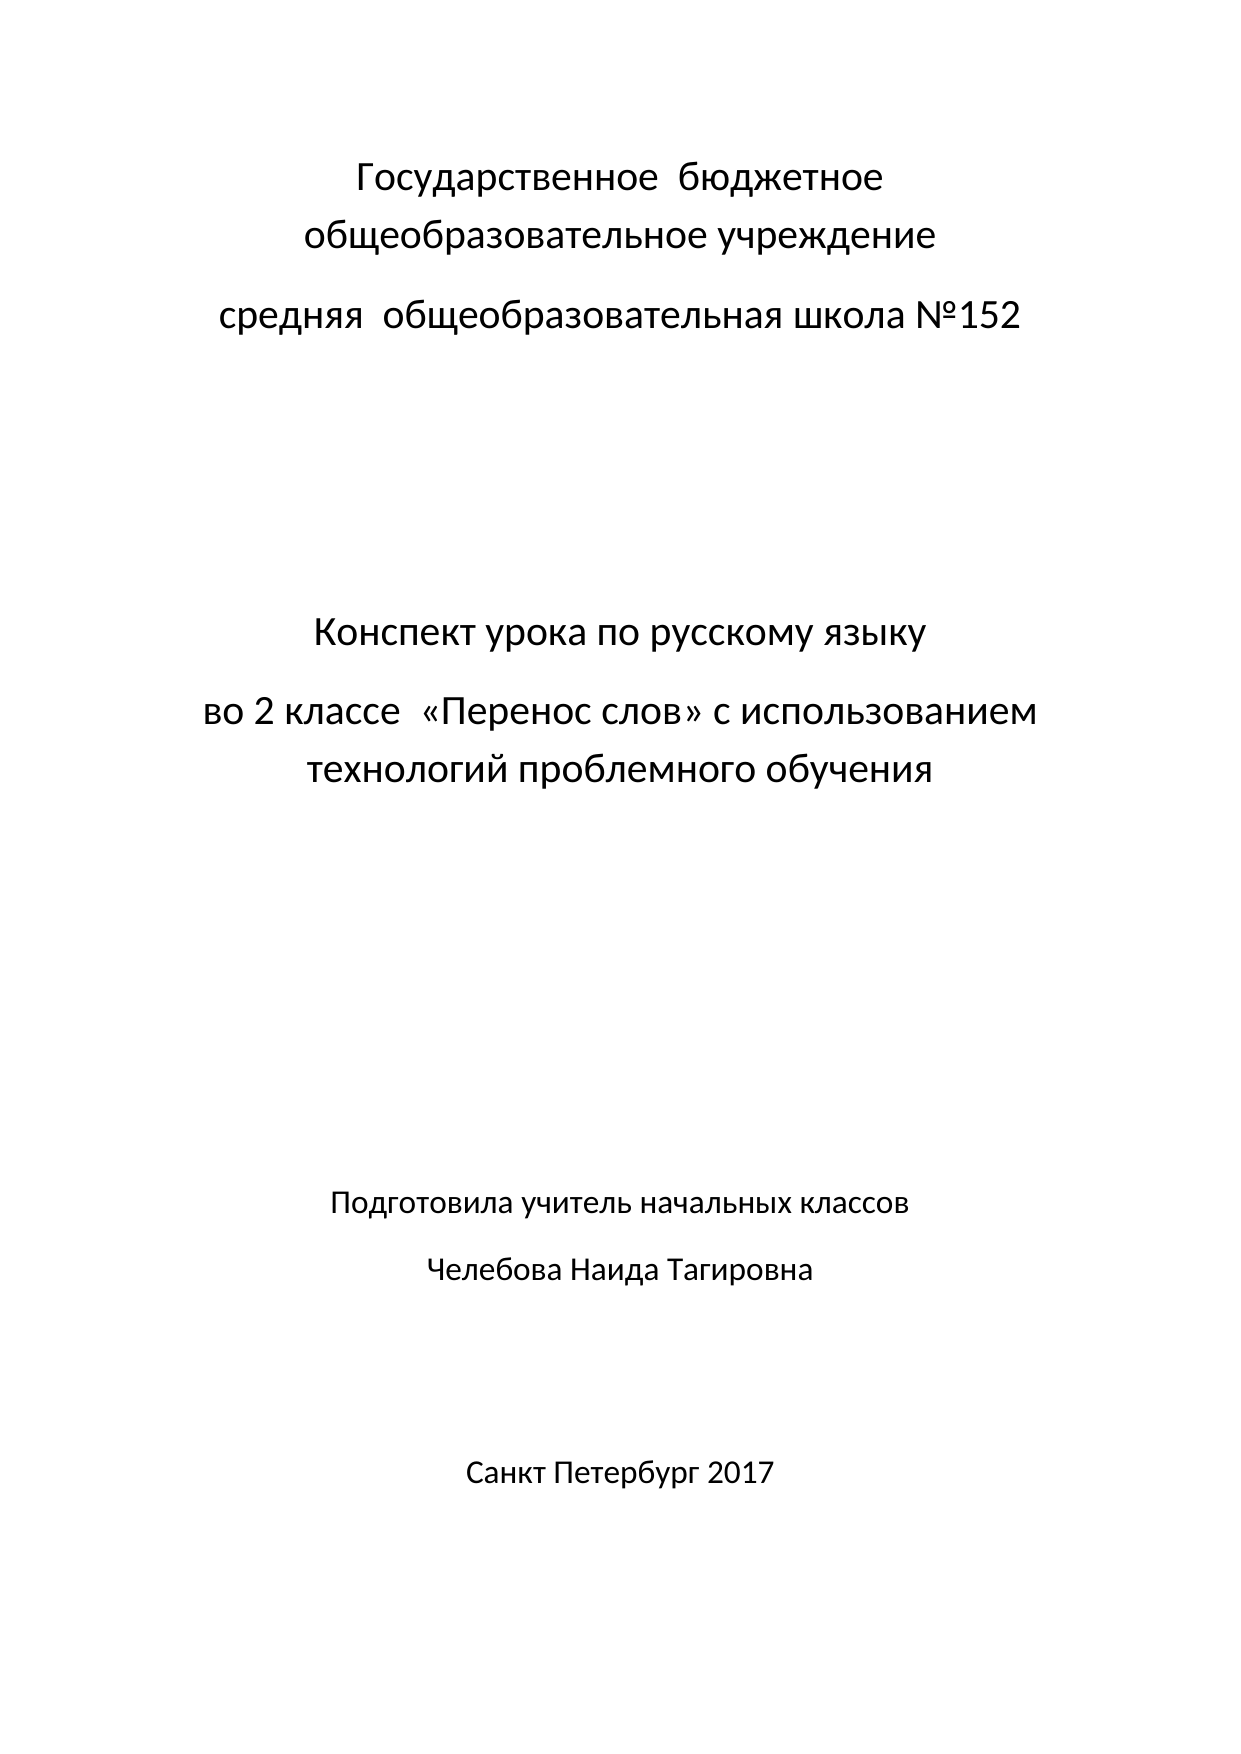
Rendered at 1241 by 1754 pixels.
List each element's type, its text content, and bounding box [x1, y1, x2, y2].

text Подготовила учитель начальных классов [150, 1181, 1090, 1221]
text Конспект урока по русскому языку [150, 605, 1090, 656]
text Челебова Наида Тагировна [150, 1248, 1090, 1289]
text Санкт Петербург 2017 [150, 1451, 1090, 1492]
text во 2 классе «Перенос слов» с использованием технологий проблемного обучения [150, 684, 1090, 793]
text средняя общеобразовательная школа №152 [150, 288, 1090, 338]
text Государственное бюджетное общеобразовательное учреждение [150, 150, 1090, 259]
